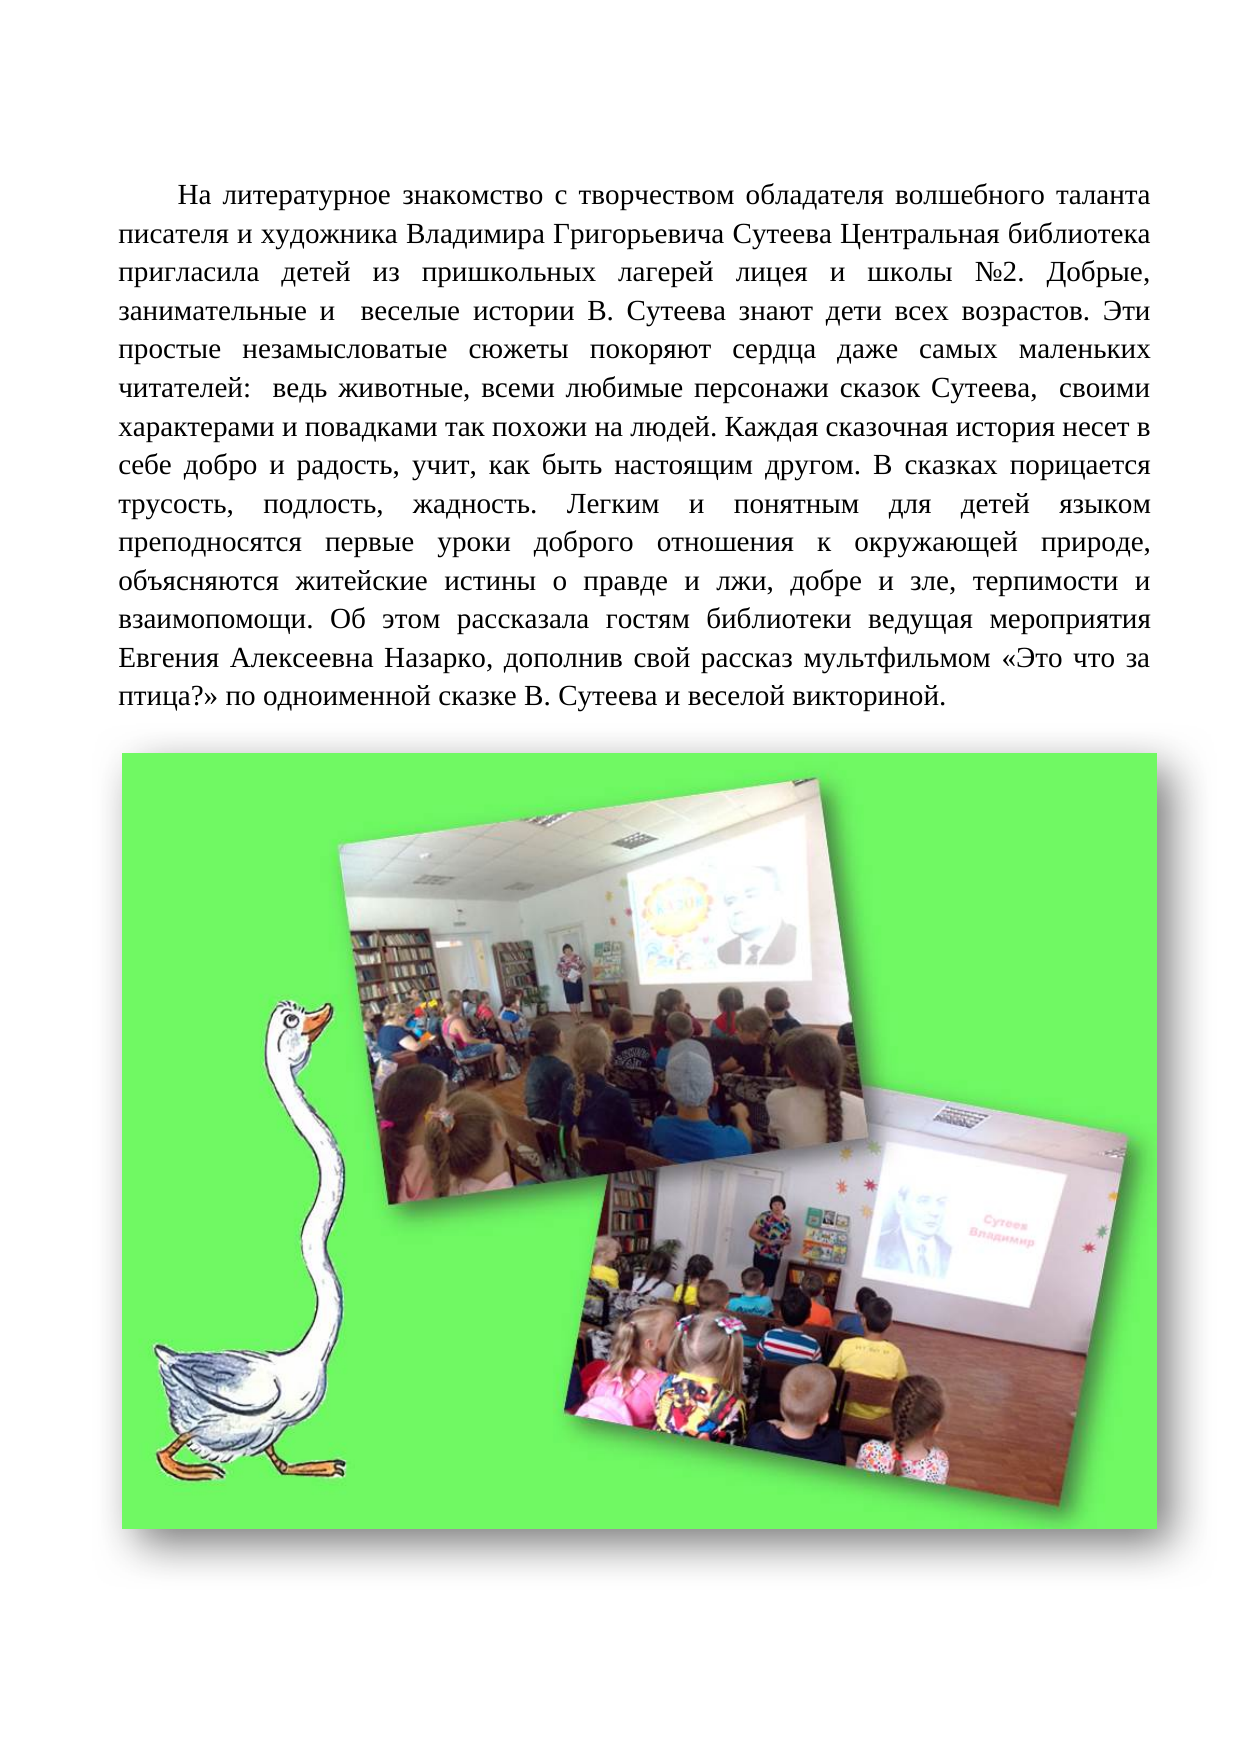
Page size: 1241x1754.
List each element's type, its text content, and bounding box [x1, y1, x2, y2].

picture [122, 753, 1157, 1529]
text На литературное знакомство с творчеством обладателя волшебного таланта писателя и художника Владимира Григорьевича Сутеева Центральная библиотека пригласила детей из пришкольных лагерей лицея и школы №2. Добрые, занимательные и веселые истории В. Сутеева знают дети всех возрастов. Эти простые незамысловатые сюжеты покоряют сердца даже самых маленьких читателей: ведь животные, всеми любимые персонажи сказок Сутеева, своими характерами и повадками так похожи на людей. Каждая сказочная история несет в себе добро и радость, учит, как быть настоящим другом. В сказках порицается трусость, подлость, жадность. Легким и понятным для детей языком преподносятся первые уроки доброго отношения к окружающей природе, объясняются житейские истины о правде и лжи, добре и зле, терпимости и взаимопомощи. Об этом рассказала гостям библиотеки ведущая мероприятия Евгения Алексеевна Назарко, дополнив свой рассказ мультфильмом «Это что за птица?» по одноименной сказке В. Сутеева и веселой викториной. [118, 177, 1152, 712]
